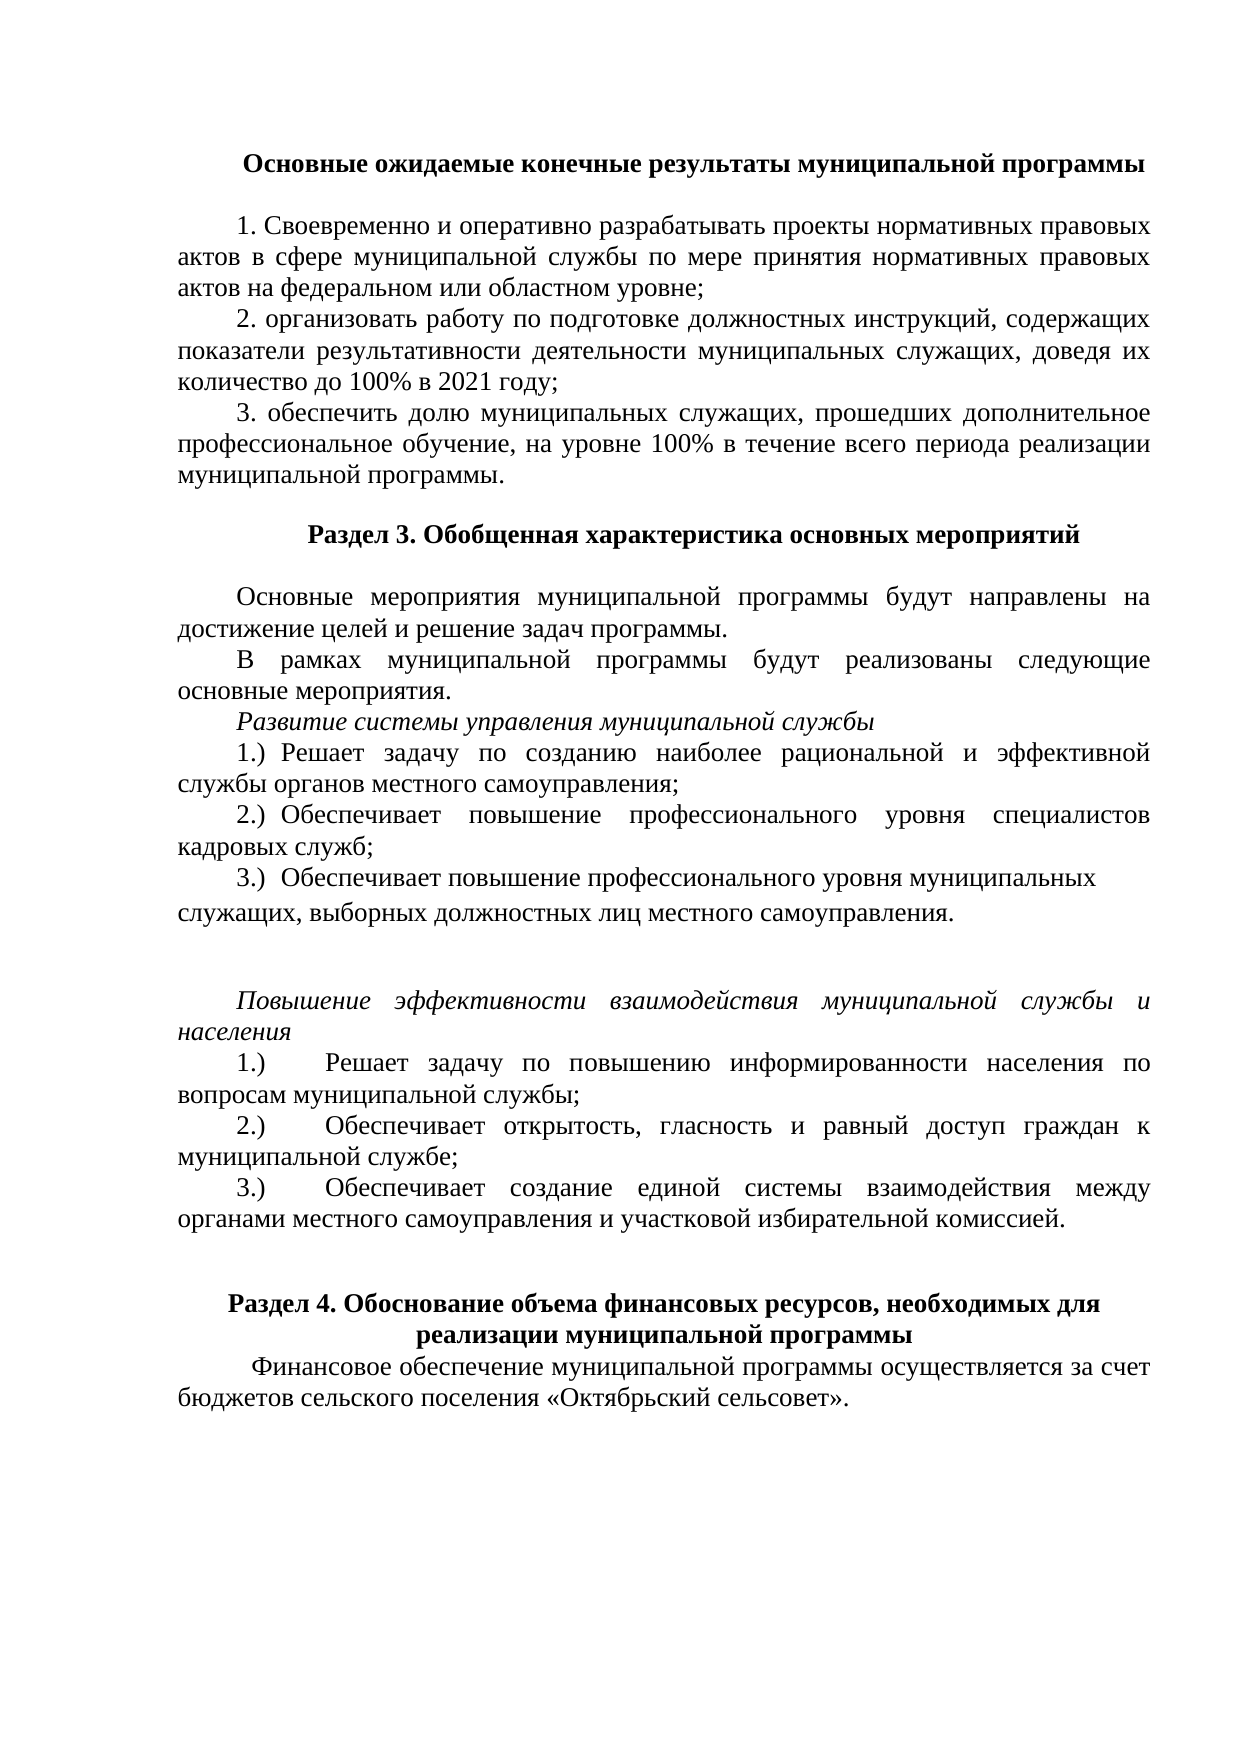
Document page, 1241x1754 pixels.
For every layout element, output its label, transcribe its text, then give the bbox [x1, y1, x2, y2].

text Развитие системы управления муниципальной службы [177, 705, 1152, 736]
list Решает задачу по созданию наиболее рациональной и эффективной службы органов местного самоуправления; [177, 736, 1152, 798]
text Раздел 3. Обобщенная характеристика основных мероприятий [177, 518, 1152, 549]
text 3. обеспечить долю муниципальных служащих, прошедших дополнительное профессиональное обучение, на уровне 100% в течение всего периода реализации муниципальной программы. [177, 396, 1152, 489]
list Обеспечивает создание единой системы взаимодействия между органами местного самоуправления и участковой избирательной комиссией. [177, 1171, 1152, 1233]
text Основные ожидаемые конечные результаты муниципальной программы [177, 147, 1152, 209]
list Обеспечивает повышение профессионального уровня специалистов кадровых служб; [177, 798, 1152, 861]
text 1. Своевременно и оперативно разрабатывать проекты нормативных правовых актов в сфере муниципальной службы по мере принятия нормативных правовых актов на федеральном или областном уровне; [177, 209, 1152, 303]
text Финансовое обеспечение муниципальной программы осуществляется за счет бюджетов сельского поселения «Октябрьский сельсовет». [177, 1349, 1152, 1412]
list Решает задачу по повышению информированности населения по вопросам муниципальной службы; [177, 1047, 1152, 1109]
text Основные мероприятия муниципальной программы будут направлены на достижение целей и решение задач программы. [177, 581, 1152, 643]
text 2. организовать работу по подготовке должностных инструкций, содержащих показатели результативности деятельности муниципальных служащих, доведя их количество до 100% в 2021 году; [177, 303, 1152, 396]
text В рамках муниципальной программы будут реализованы следующие основные мероприятия. [177, 643, 1152, 705]
list Обеспечивает повышение профессионального уровня муниципальных служащих, выборных должностных лиц местного самоуправления. [177, 861, 1152, 928]
text Повышение эффективности взаимодействия муниципальной службы и населения [177, 984, 1152, 1047]
list Обеспечивает открытость, гласность и равный доступ граждан к муниципальной службе; [177, 1109, 1152, 1171]
text Раздел 4. Обоснование объема финансовых ресурсов, необходимых для реализации муниципальной программы [177, 1287, 1152, 1349]
